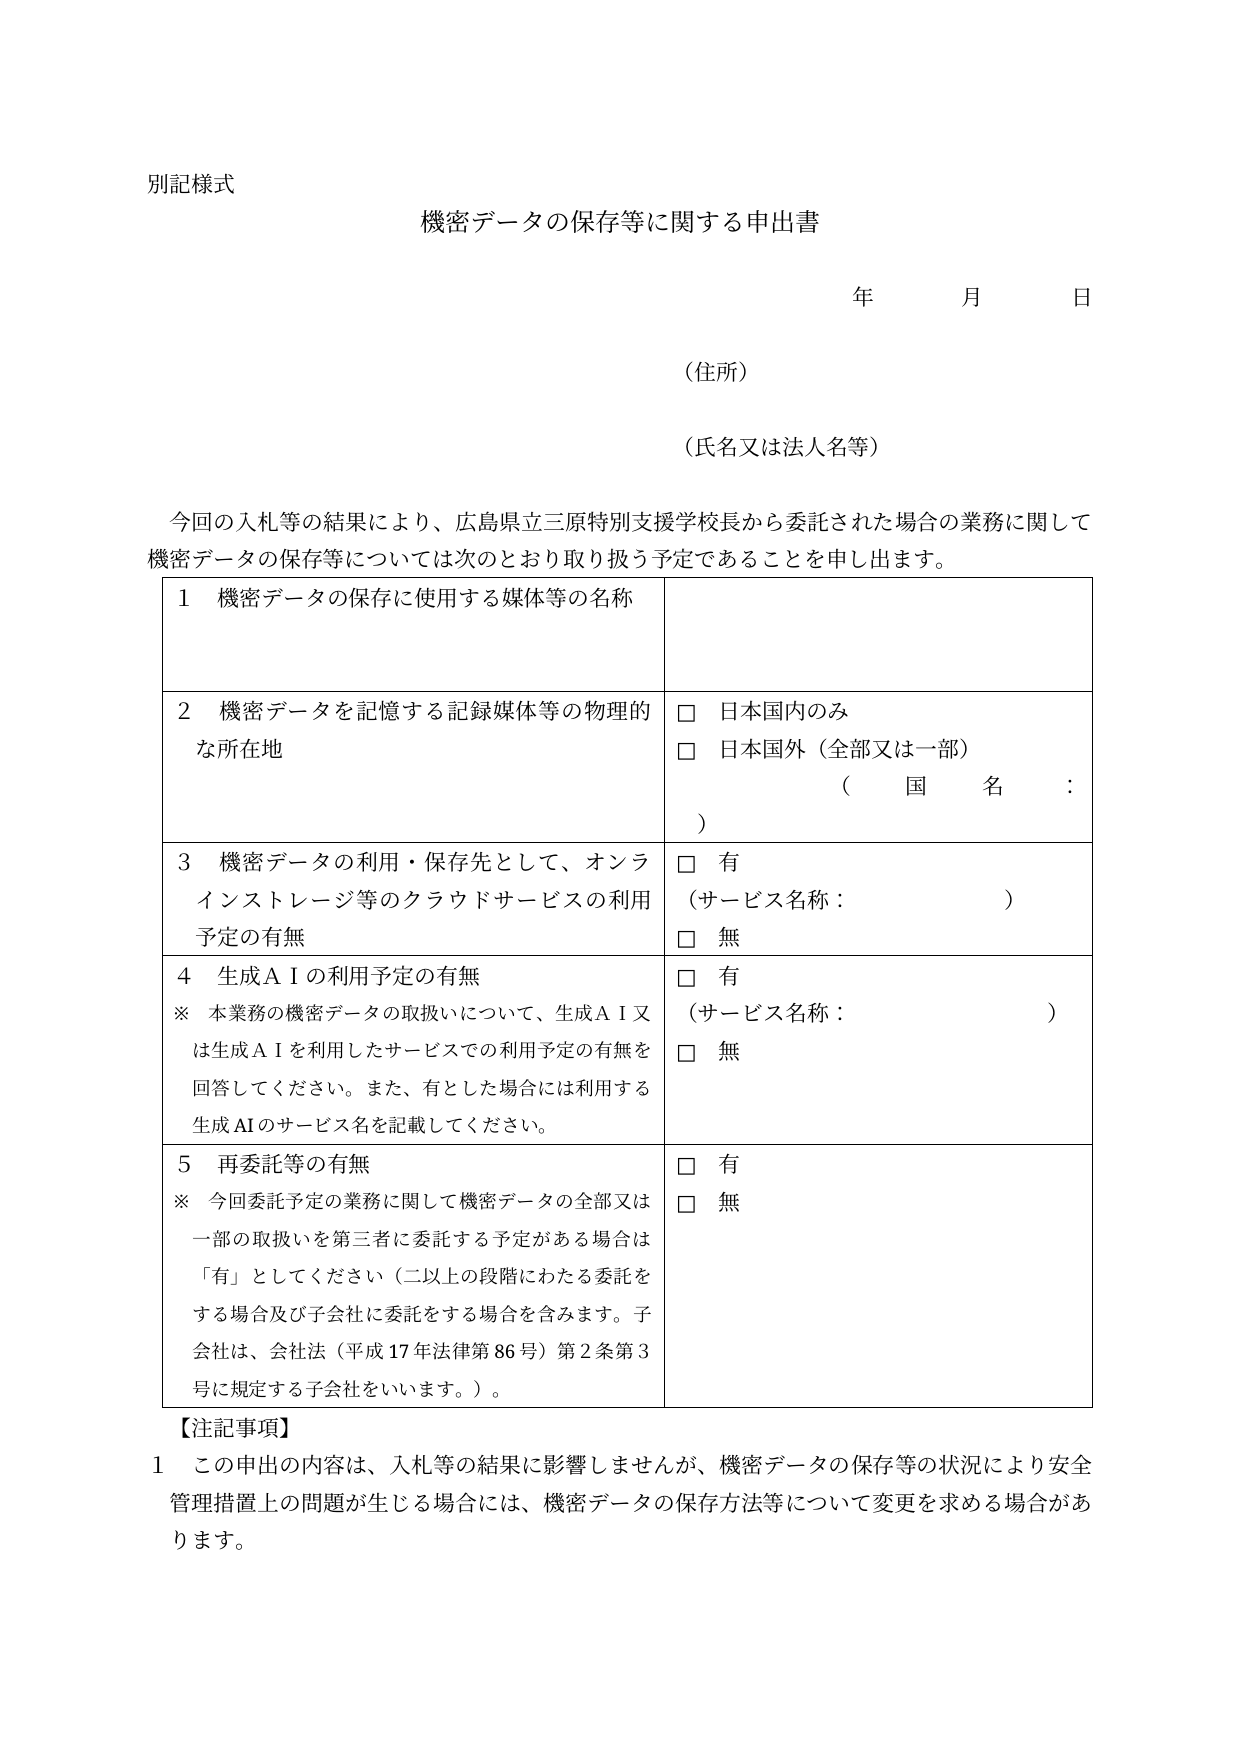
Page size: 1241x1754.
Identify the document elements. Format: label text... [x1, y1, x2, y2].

table_cell ３ 機密データの利用・保存先として、オンラインストレージ等のクラウドサービスの利用予定の有無 [163, 843, 664, 955]
table_header [665, 578, 1092, 691]
table_cell □ 有 □ 無 [665, 1145, 1092, 1407]
text 年 月 日 [148, 277, 1093, 314]
text 別記様式 [148, 164, 1093, 202]
table_cell ５ 再委託等の有無 ※ 今回委託予定の業務に関して機密データの全部又は一部の取扱いを第三者に委託する予定がある場合は「有」としてください（二以上の段階にわたる委託をする場合及び子会社に委託をする場合を含みます。子会社は、会社法（平成17年法律第86号）第２条第３号に規定する子会社をいいます。）。 [163, 1145, 664, 1407]
table_cell □ 有 （サービス名称： ） □ 無 [665, 956, 1092, 1144]
table_header １ 機密データの保存に使用する媒体等の名称 [163, 578, 664, 691]
text １ この申出の内容は、入札等の結果に影響しませんが、機密データの保存等の状況により安全管理措置上の問題が生じる場合には、機密データの保存方法等について変更を求める場合があります。 [148, 1446, 1093, 1558]
table_cell □ 日本国内のみ □ 日本国外（全部又は一部） （国名： ） [665, 692, 1092, 842]
text 今回の入札等の結果により、広島県立三原特別支援学校長から委託された場合の業務に関して、機密データの保存等については次のとおり取り扱う予定であることを申し出ます。 [148, 502, 1093, 577]
table_cell □ 有 （サービス名称： ） □ 無 [665, 843, 1092, 955]
table_cell ２ 機密データを記憶する記録媒体等の物理的な所在地 [163, 692, 664, 842]
text 【注記事項】 [148, 1408, 1093, 1446]
text 機密データの保存等に関する申出書 [148, 202, 1093, 239]
text （氏名又は法人名等） [148, 427, 1093, 464]
table_cell ４ 生成ＡＩの利用予定の有無 ※ 本業務の機密データの取扱いについて、生成ＡＩ又は生成ＡＩを利用したサービスでの利用予定の有無を回答してください。また、有とした場合には利用する生成AIのサービス名を記載してください。 [163, 956, 664, 1144]
text （住所） [148, 352, 1093, 389]
